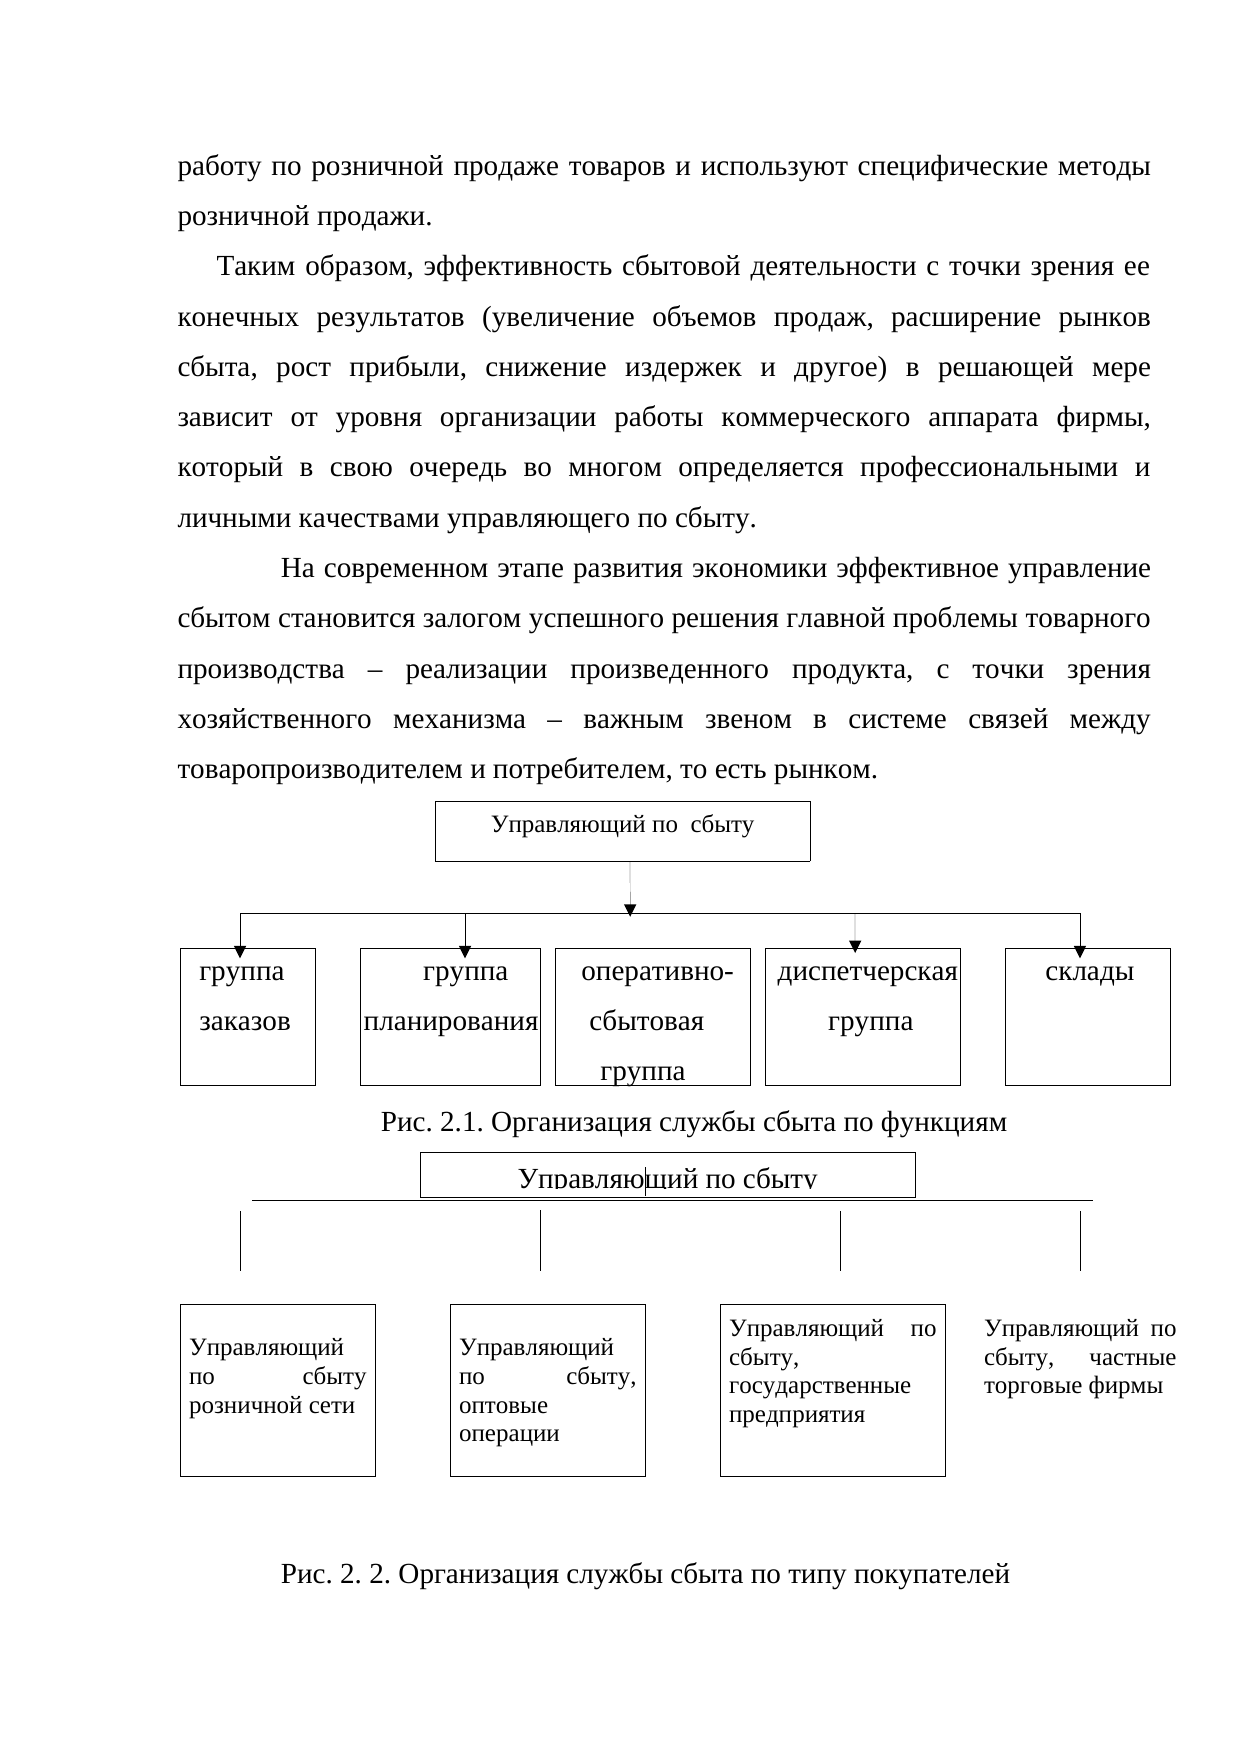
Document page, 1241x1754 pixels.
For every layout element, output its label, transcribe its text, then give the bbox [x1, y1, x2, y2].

text Рис. 2. 2. Организация службы сбыта по типу покупателей [177, 1556, 1152, 1590]
text На современном этапе развития экономики эффективное управление сбытом становится залогом успешного решения главной проблемы товарного производства – реализации произведенного продукта, с точки зрения хозяйственного механизма – важным звеном в системе связей между товаропроизводителем и потребителем, то есть рынком. [177, 550, 1152, 785]
text группа группа оперативно- диспетчерская склады [177, 953, 1152, 986]
text группа [177, 1053, 1152, 1087]
subtitle Рис. 2.1. Организация службы сбыта по функциям [177, 1104, 1152, 1137]
text заказов планирования сбытовая группа [177, 1003, 1152, 1037]
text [177, 148, 1152, 232]
text Таким образом, эффективность сбытовой деятельности с точки зрения ее конечных результатов (увеличение объемов продаж, расширение рынков сбыта, рост прибыли, снижение издержек и другое) в решающей мере зависит от уровня организации работы коммерческого аппарата фирмы, который в свою очередь во многом определяется профессиональными и личными качествами управляющего по сбыту. [177, 248, 1152, 533]
